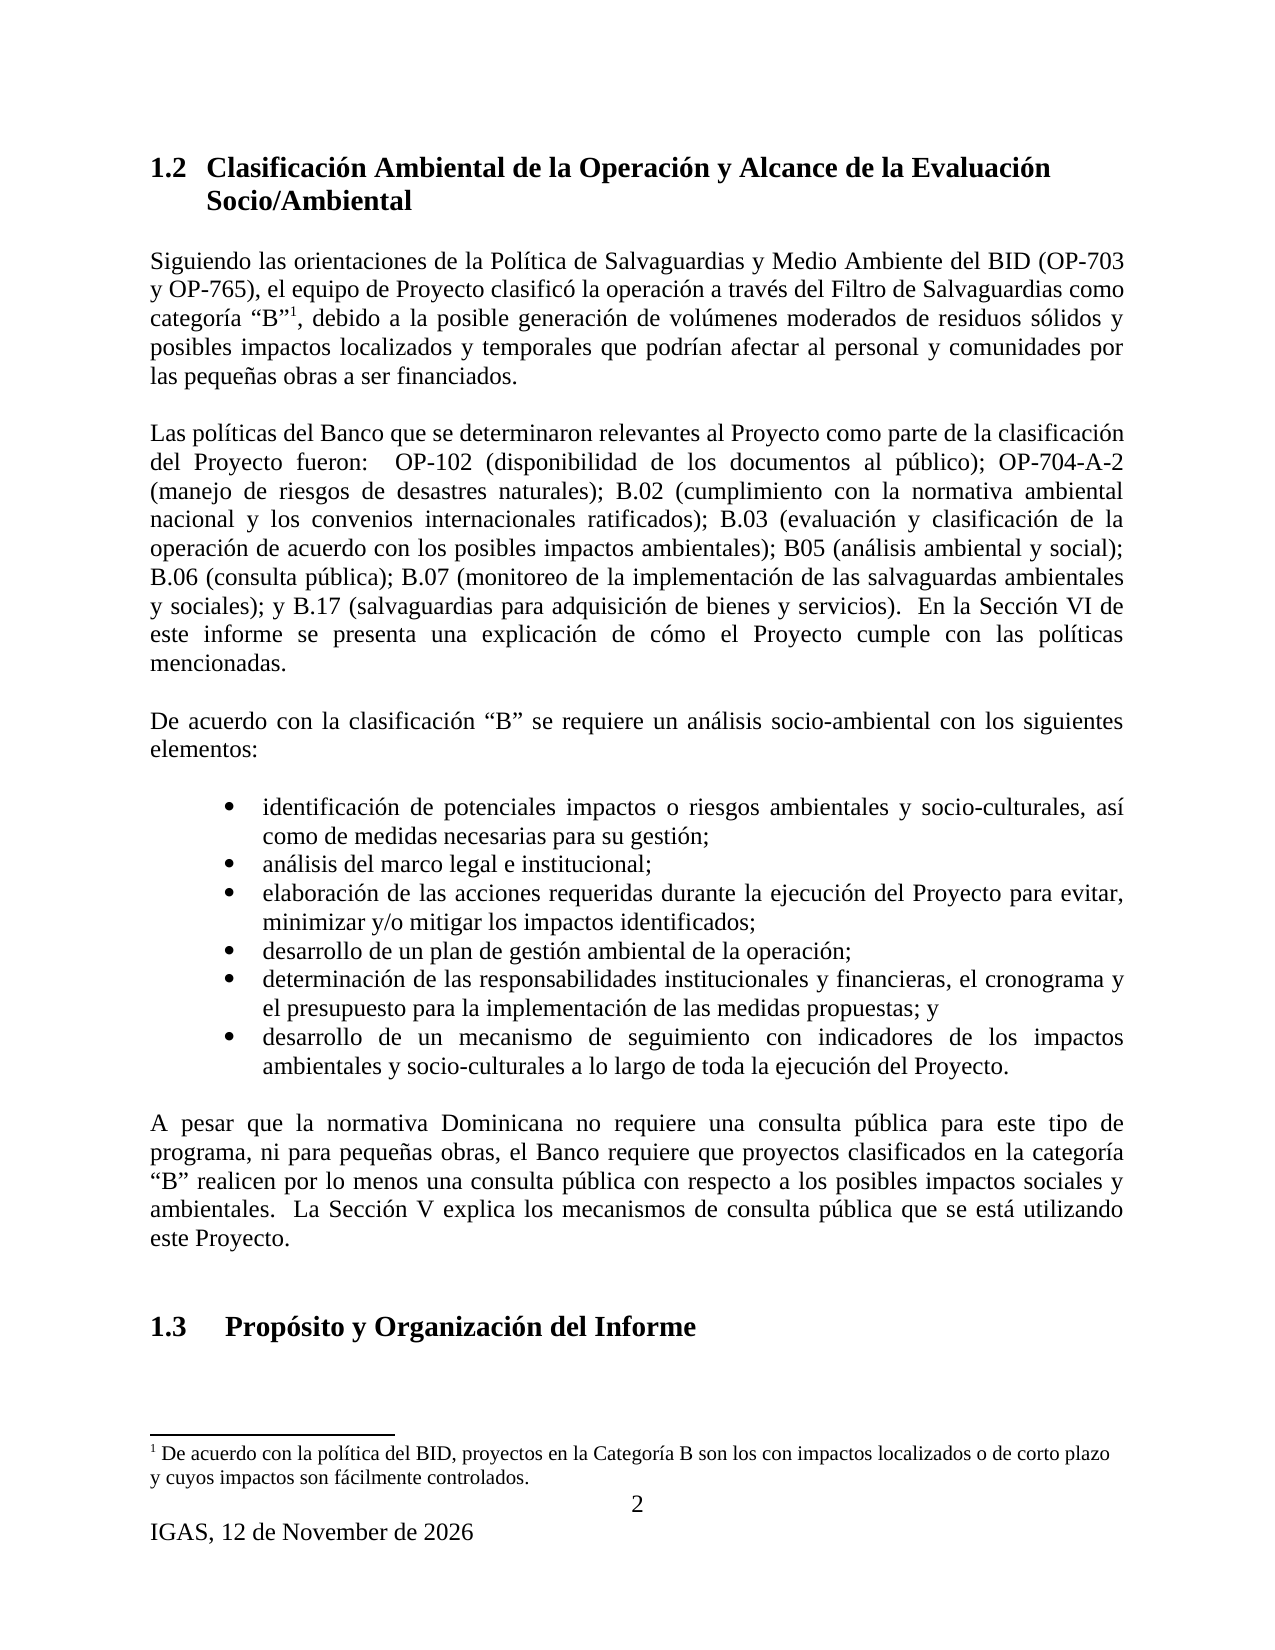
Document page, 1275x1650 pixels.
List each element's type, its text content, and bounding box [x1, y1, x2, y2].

list desarrollo de un mecanismo de seguimiento con indicadores de los impactos ambientales y socio-culturales a lo largo de toda la ejecución del Proyecto. [225, 1022, 1125, 1079]
text A pesar que la normativa Dominicana no requiere una consulta pública para este tipo de programa, ni para pequeñas obras, el Banco requiere que proyectos clasificados en la categoría “B” realicen por lo menos una consulta pública con respecto a los posibles impactos sociales y ambientales. La Sección V explica los mecanismos de consulta pública que se está utilizando este Proyecto. [150, 1108, 1125, 1252]
list desarrollo de un plan de gestión ambiental de la operación; [225, 936, 1125, 964]
subtitle 1.2 Clasificación Ambiental de la Operación y Alcance de la Evaluación Socio/Ambiental [150, 150, 1125, 217]
text Siguiendo las orientaciones de la Política de Salvaguardias y Medio Ambiente del BID (OP-703 y OP-765), el equipo de Proyecto clasificó la operación a través del Filtro de Salvaguardias como categoría “B”, debido a la posible generación de volúmenes moderados de residuos sólidos y posibles impactos localizados y temporales que podrían afectar al personal y comunidades por las pequeñas obras a ser financiados. [150, 246, 1125, 389]
subtitle 1.3 Propósito y Organización del Informe [150, 1309, 1125, 1343]
list elaboración de las acciones requeridas durante la ejecución del Proyecto para evitar, minimizar y/o mitigar los impactos identificados; [225, 878, 1125, 936]
text De acuerdo con la clasificación “B” se requiere un análisis socio-ambiental con los siguientes elementos: [150, 706, 1125, 763]
list identificación de potenciales impactos o riesgos ambientales y socio-culturales, así como de medidas necesarias para su gestión; [225, 792, 1125, 849]
list determinación de las responsabilidades institucionales y financieras, el cronograma y el presupuesto para la implementación de las medidas propuestas; y [225, 964, 1125, 1022]
text Las políticas del Banco que se determinaron relevantes al Proyecto como parte de la clasificación del Proyecto fueron: OP-102 (disponibilidad de los documentos al público); OP-704-A-2 (manejo de riesgos de desastres naturales); B.02 (cumplimiento con la normativa ambiental nacional y los convenios internacionales ratificados); B.03 (evaluación y clasificación de la operación de acuerdo con los posibles impactos ambientales); B05 (análisis ambiental y social); B.06 (consulta pública); B.07 (monitoreo de la implementación de las salvaguardas ambientales y sociales); y B.17 (salvaguardias para adquisición de bienes y servicios). En la Sección VI de este informe se presenta una explicación de cómo el Proyecto cumple con las políticas mencionadas. [150, 418, 1125, 677]
list análisis del marco legal e institucional; [225, 849, 1125, 878]
